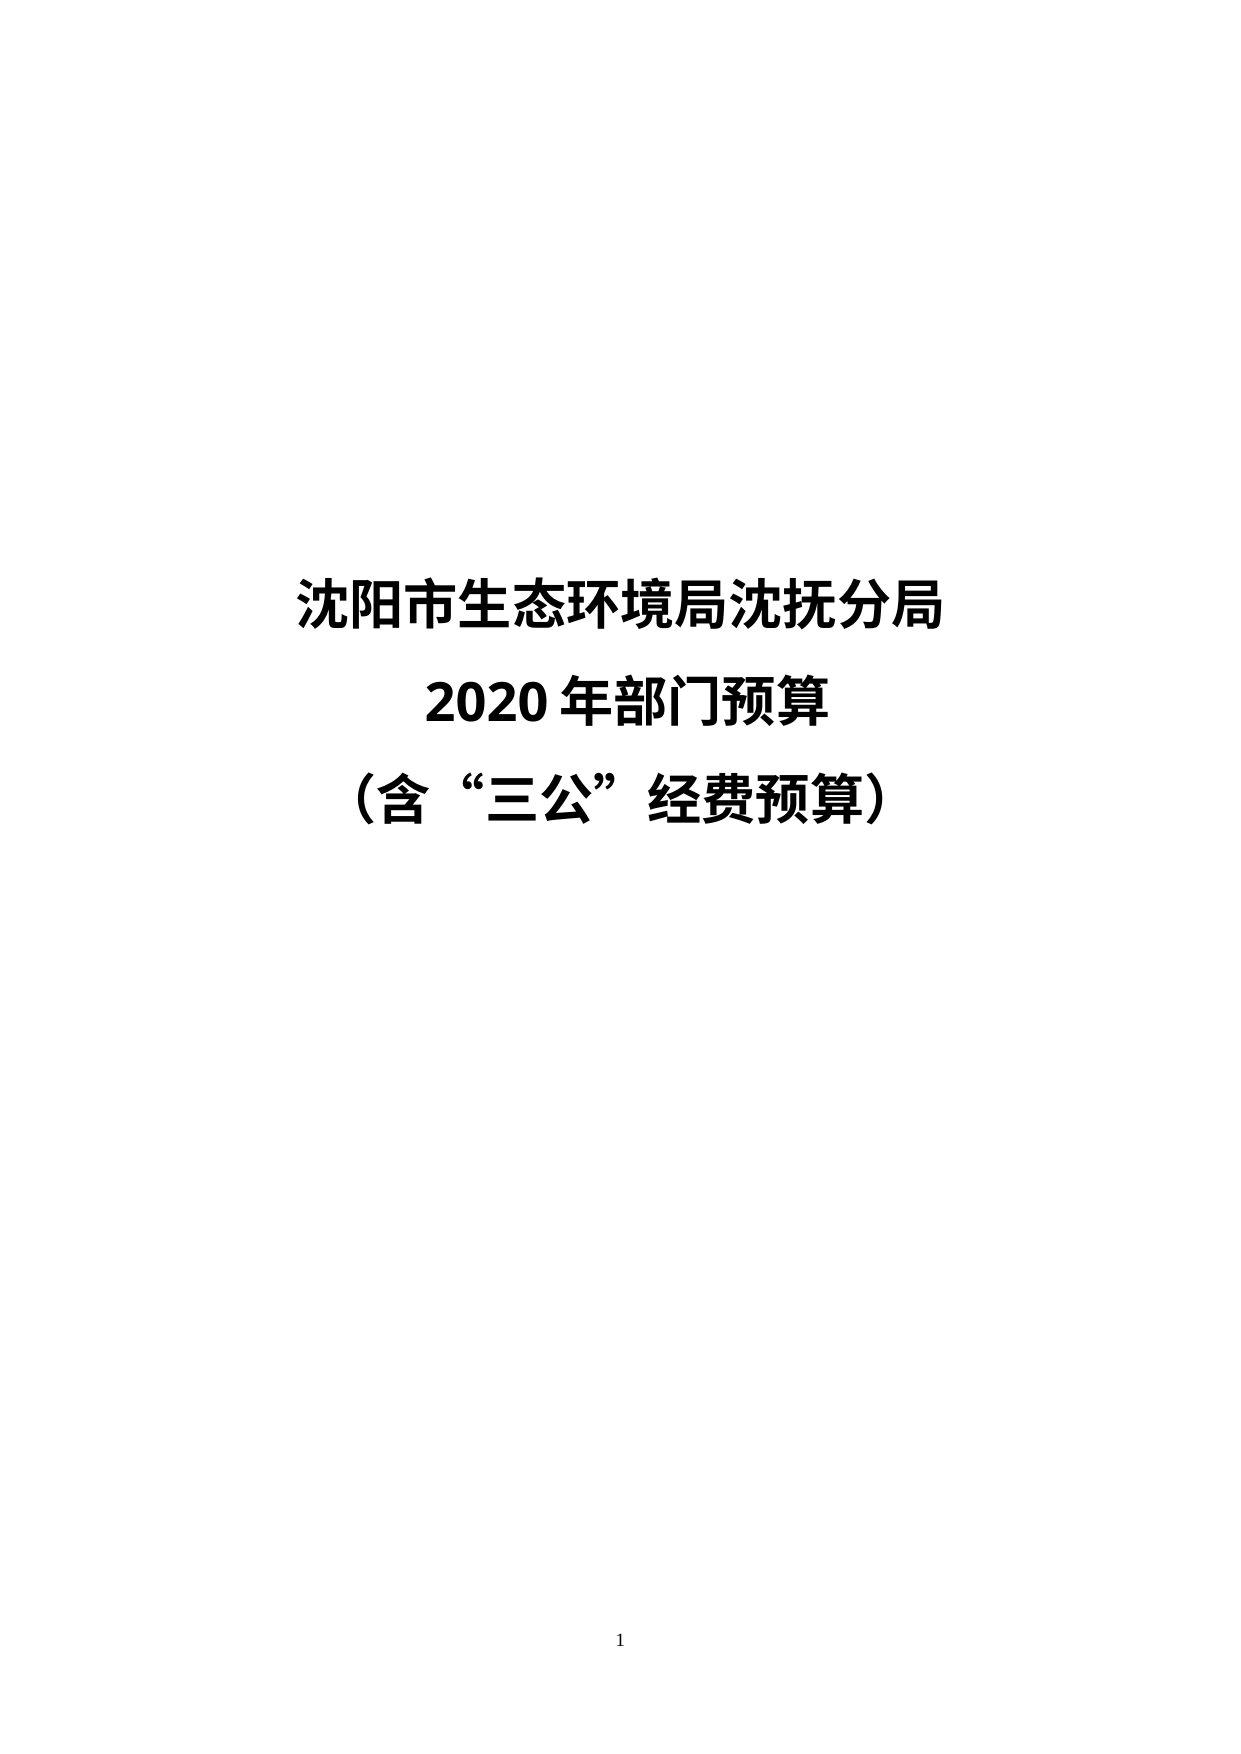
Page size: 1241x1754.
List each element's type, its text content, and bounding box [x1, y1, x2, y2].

text 沈阳市生态环境局沈抚分局 [177, 552, 1063, 649]
text （含“三公”经费预算） [177, 747, 1063, 844]
text 2020年部门预算 [177, 649, 1063, 747]
